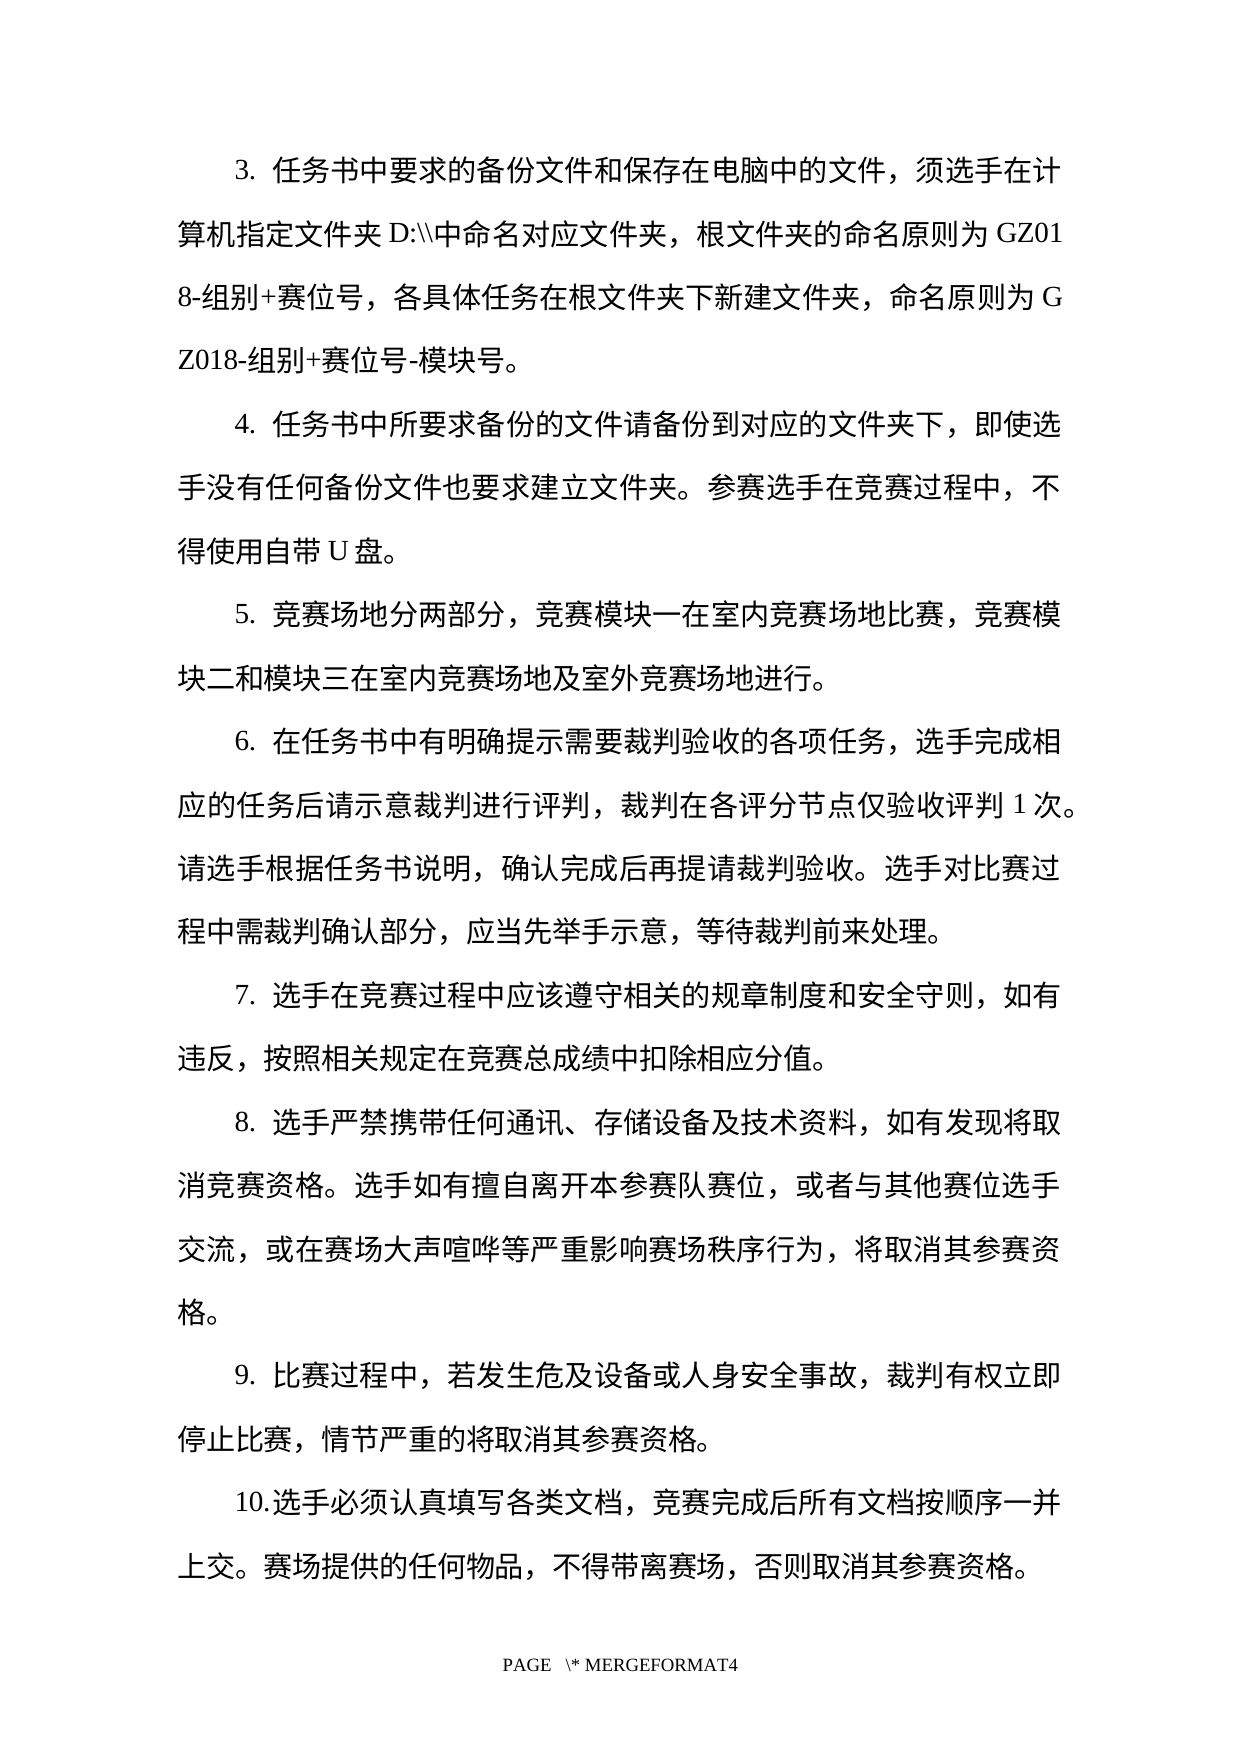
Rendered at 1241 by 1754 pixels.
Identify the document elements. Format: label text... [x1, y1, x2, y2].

list 任务书中要求的备份文件和保存在电脑中的文件，须选手在计算机指定文件夹D:\\中命名对应文件夹，根文件夹的命名原则为GZ018-组别+赛位号，各具体任务在根文件夹下新建文件夹，命名原则为GZ018-组别+赛位号-模块号。 [177, 148, 1063, 380]
list 竞赛场地分两部分，竞赛模块一在室内竞赛场地比赛，竞赛模块二和模块三在室内竞赛场地及室外竞赛场地进行。 [177, 592, 1063, 697]
list 比赛过程中，若发生危及设备或人身安全事故，裁判有权立即停止比赛，情节严重的将取消其参赛资格。 [177, 1353, 1063, 1459]
list 在任务书中有明确提示需要裁判验收的各项任务，选手完成相应的任务后请示意裁判进行评判，裁判在各评分节点仅验收评判1次。请选手根据任务书说明，确认完成后再提请裁判验收。选手对比赛过程中需裁判确认部分，应当先举手示意，等待裁判前来处理。 [177, 719, 1063, 951]
list 选手在竞赛过程中应该遵守相关的规章制度和安全守则，如有违反，按照相关规定在竞赛总成绩中扣除相应分值。 [177, 972, 1063, 1078]
list 任务书中所要求备份的文件请备份到对应的文件夹下，即使选手没有任何备份文件也要求建立文件夹。参赛选手在竞赛过程中，不得使用自带U盘。 [177, 401, 1063, 571]
list 选手严禁携带任何通讯、存储设备及技术资料，如有发现将取消竞赛资格。选手如有擅自离开本参赛队赛位，或者与其他赛位选手交流，或在赛场大声喧哗等严重影响赛场秩序行为，将取消其参赛资格。 [177, 1099, 1063, 1332]
list 选手必须认真填写各类文档，竞赛完成后所有文档按顺序一并上交。赛场提供的任何物品，不得带离赛场，否则取消其参赛资格。 [177, 1480, 1063, 1586]
